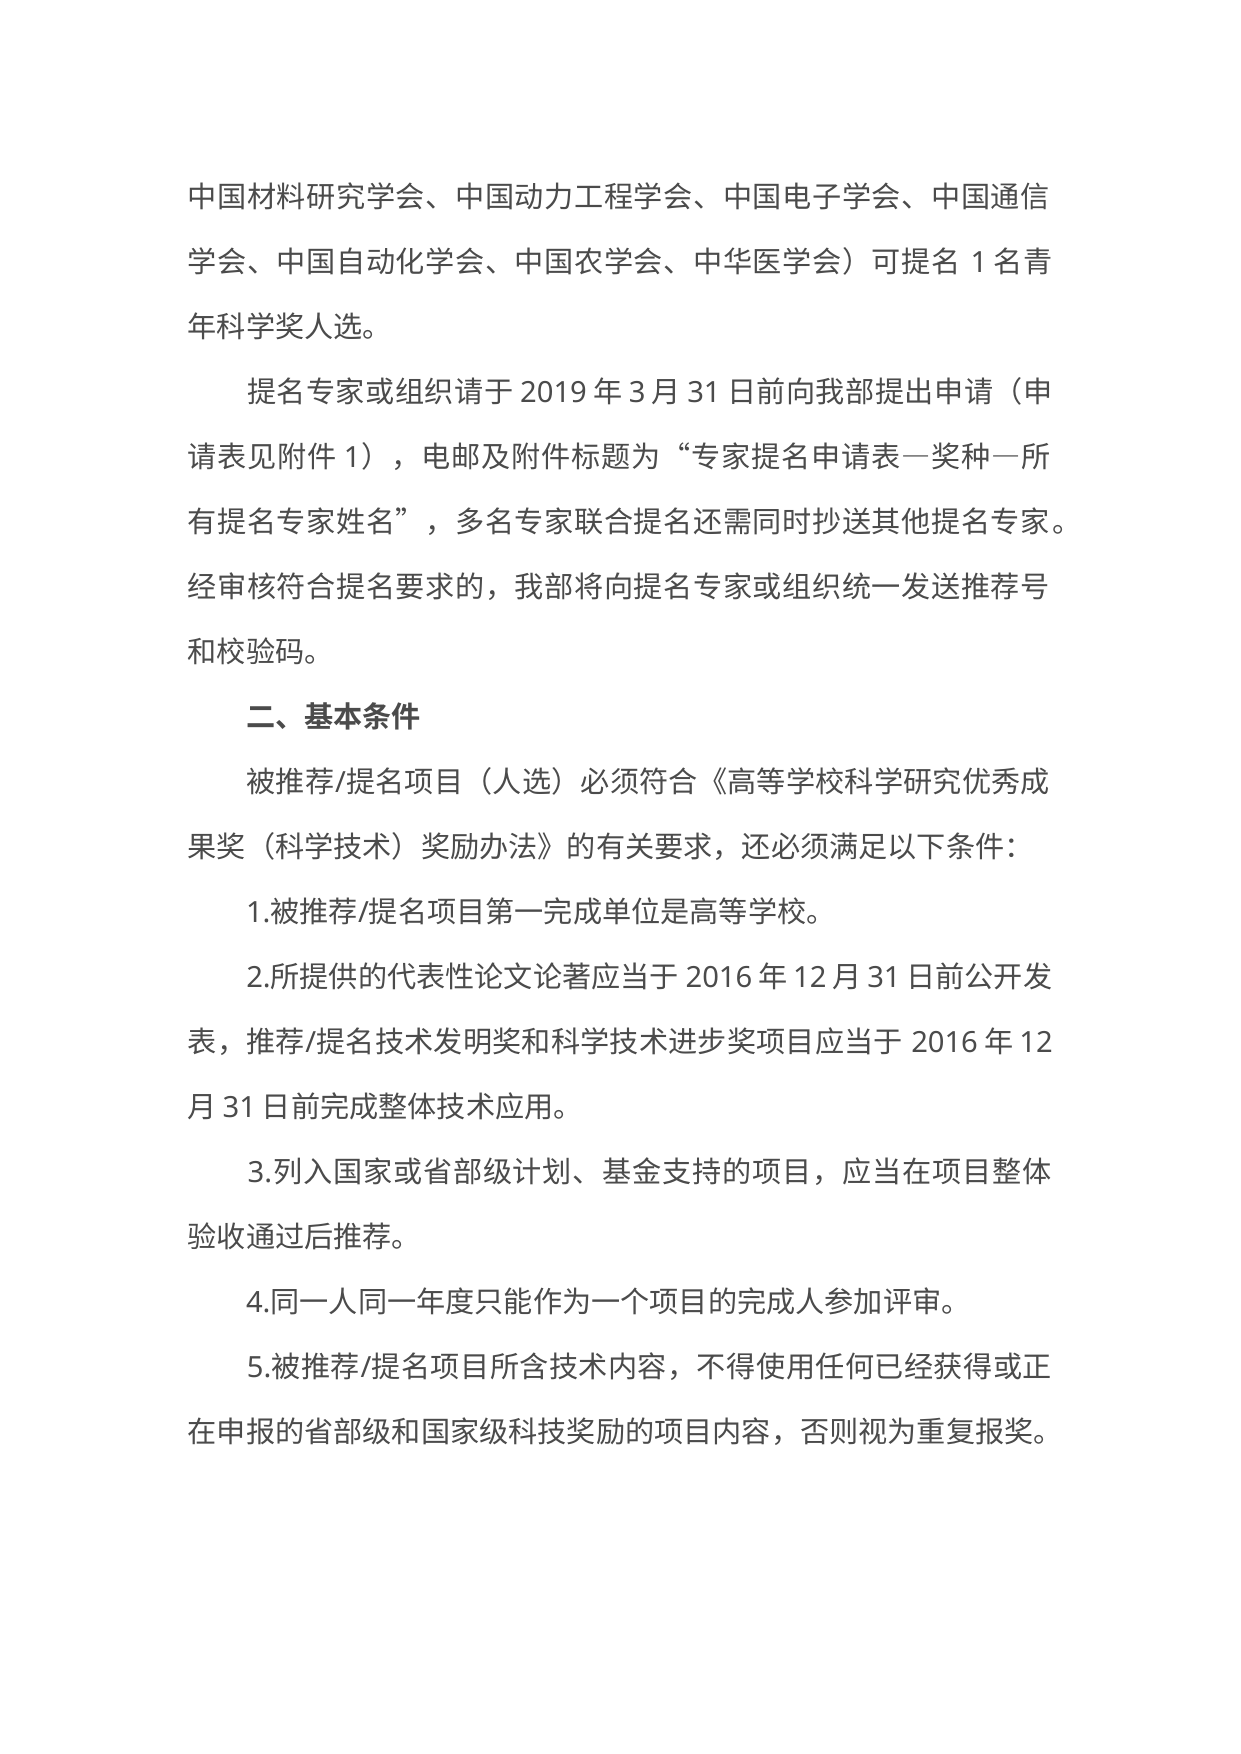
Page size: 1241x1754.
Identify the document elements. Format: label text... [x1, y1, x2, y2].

text 2.所提供的代表性论文论著应当于2016年12月31日前公开发表，推荐/提名技术发明奖和科学技术进步奖项目应当于2016年12月31日前完成整体技术应用。 [187, 942, 1053, 1137]
text 4.同一人同一年度只能作为一个项目的完成人参加评审。 [187, 1267, 1053, 1332]
text 提名专家或组织请于2019年3月31日前向我部提出申请（申请表见附件1），电邮及附件标题为“专家提名申请表—奖种—所有提名专家姓名”，多名专家联合提名还需同时抄送其他提名专家。经审核符合提名要求的，我部将向提名专家或组织统一发送推荐号和校验码。 [187, 357, 1053, 682]
text 1.被推荐/提名项目第一完成单位是高等学校。 [187, 877, 1053, 942]
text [187, 162, 1053, 357]
text 5.被推荐/提名项目所含技术内容，不得使用任何已经获得或正在申报的省部级和国家级科技奖励的项目内容，否则视为重复报奖。 [187, 1332, 1053, 1462]
text 3.列入国家或省部级计划、基金支持的项目，应当在项目整体验收通过后推荐。 [187, 1137, 1053, 1267]
text 二、基本条件 [187, 682, 1053, 747]
text 被推荐/提名项目（人选）必须符合《高等学校科学研究优秀成果奖（科学技术）奖励办法》的有关要求，还必须满足以下条件： [187, 747, 1053, 877]
